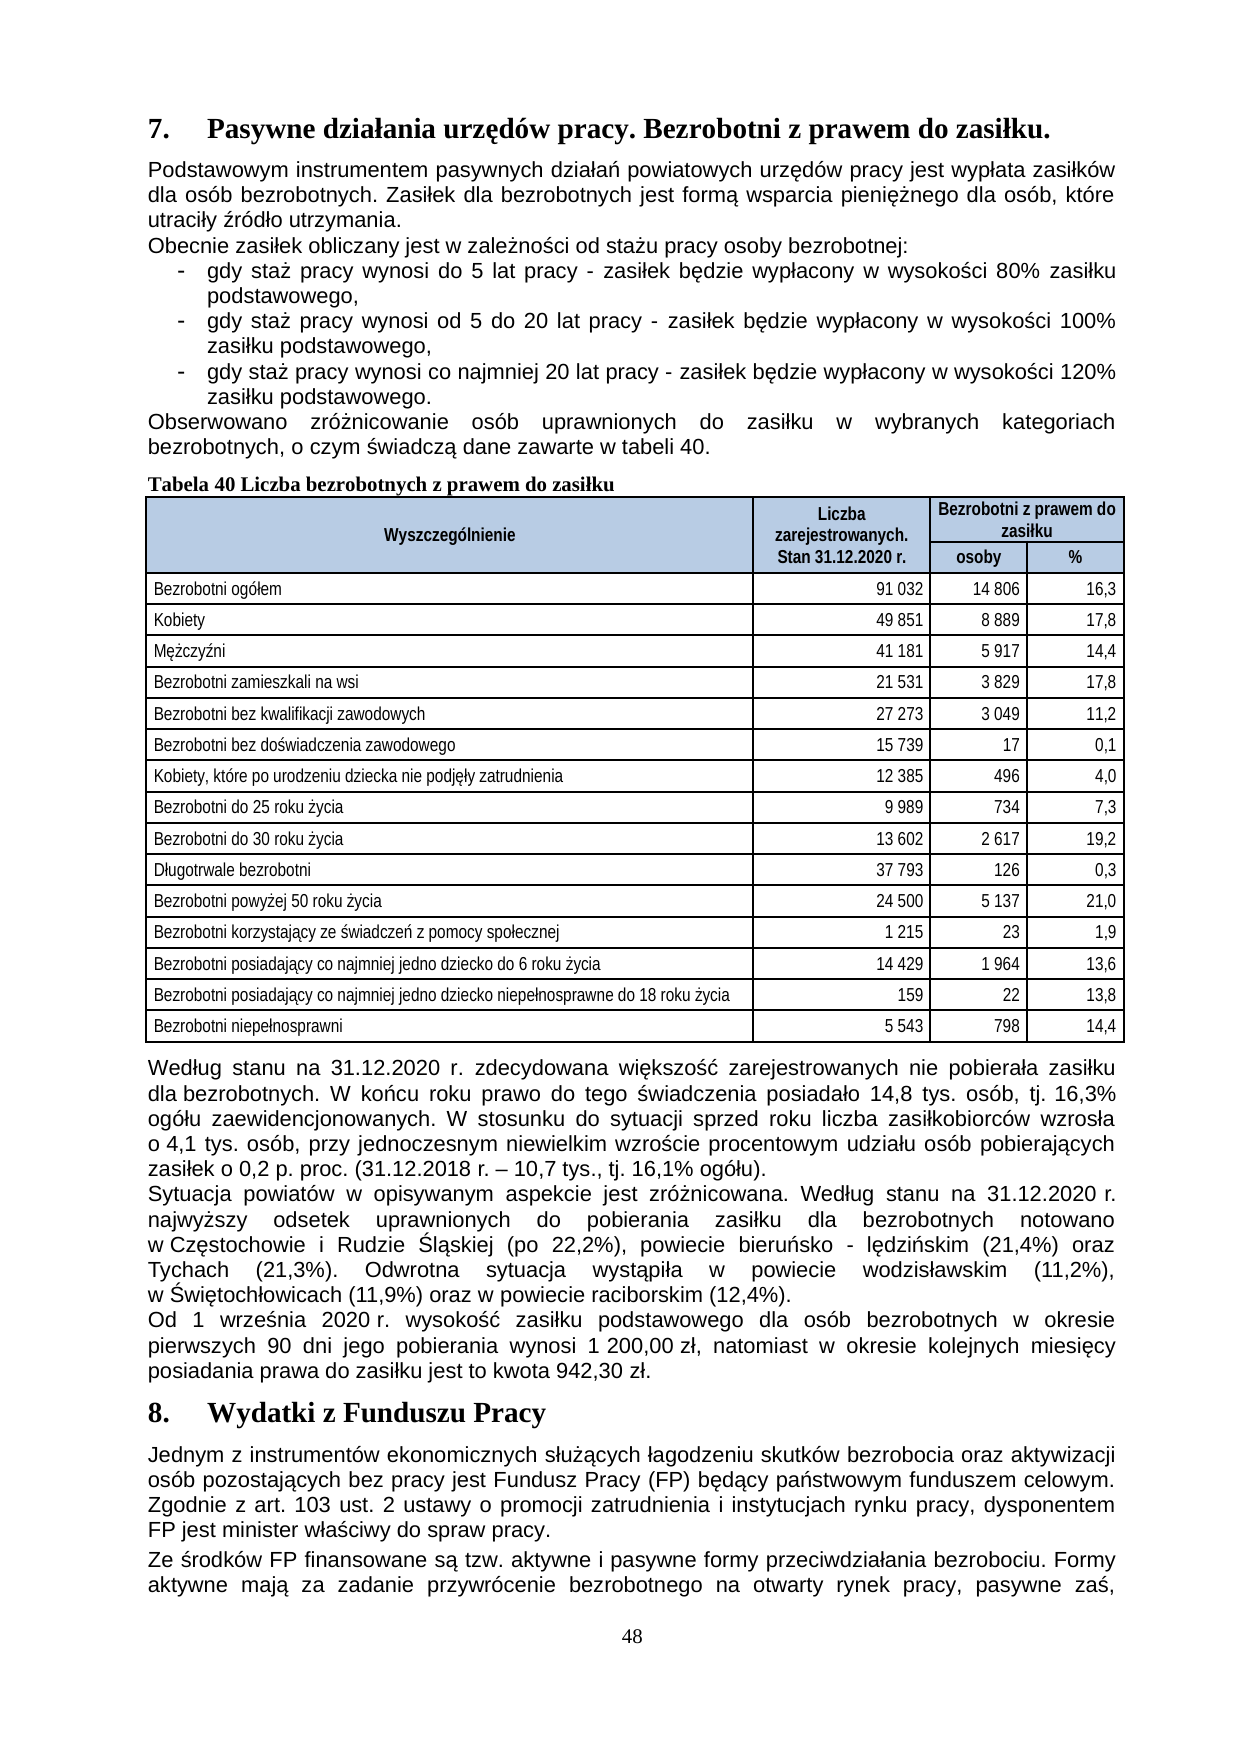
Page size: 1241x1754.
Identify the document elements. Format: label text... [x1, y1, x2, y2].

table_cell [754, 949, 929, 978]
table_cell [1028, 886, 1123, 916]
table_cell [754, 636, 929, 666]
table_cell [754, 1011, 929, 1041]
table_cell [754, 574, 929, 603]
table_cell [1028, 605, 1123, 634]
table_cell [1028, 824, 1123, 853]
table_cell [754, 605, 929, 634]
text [148, 1546, 1116, 1597]
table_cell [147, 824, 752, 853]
text Od 1 września 2020 r. wysokość zasiłku podstawowego dla osób bezrobotnych w okresie pierwszych 90 dni jego pobierania wynosi 1 200,00 zł, natomiast w okresie kolejnych miesięcy posiadania prawa do zasiłku jest to kwota 942,30 zł. [148, 1307, 1116, 1383]
subtitle Pasywne działania urzędów pracy. Bezrobotni z prawem do zasiłku. [148, 111, 1116, 144]
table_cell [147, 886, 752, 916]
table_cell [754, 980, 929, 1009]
text Według stanu na 31.12.2020 r. zdecydowana większość zarejestrowanych nie pobierała zasiłku dla bezrobotnych. W końcu roku prawo do tego świadczenia posiadało 14,8 tys. osób, tj. 16,3% ogółu zaewidencjonowanych. W stosunku do sytuacji sprzed roku liczba zasiłkobiorców wzrosła o 4,1 tys. osób, przy jednoczesnym niewielkim wzroście procentowym udziału osób pobierających zasiłek o 0,2 p. proc. (31.12.2018 r. – 10,7 tys., tj. 16,1% ogółu). [148, 1055, 1116, 1181]
subtitle Wydatki z Funduszu Pracy [148, 1395, 1116, 1429]
text Obserwowano zróżnicowanie osób uprawnionych do zasiłku w wybranych kategoriach bezrobotnych, o czym świadczą dane zawarte w tabeli 40. [148, 409, 1116, 459]
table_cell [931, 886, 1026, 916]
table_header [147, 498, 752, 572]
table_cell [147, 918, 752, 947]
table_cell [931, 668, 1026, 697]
text Jednym z instrumentów ekonomicznych służących łagodzeniu skutków bezrobocia oraz aktywizacji osób pozostających bez pracy jest Fundusz Pracy (FP) będący państwowym funduszem celowym. Zgodnie z art. 103 ust. 2 ustawy o promocji zatrudnienia i instytucjach rynku pracy, dysponentem FP jest minister właściwy do spraw pracy. [148, 1441, 1116, 1542]
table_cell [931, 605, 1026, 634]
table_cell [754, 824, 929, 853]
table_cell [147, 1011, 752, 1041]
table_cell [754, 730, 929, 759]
list gdy staż pracy wynosi do 5 lat pracy - zasiłek będzie wypłacony w wysokości 80% zasiłku podstawowego, [177, 258, 1116, 308]
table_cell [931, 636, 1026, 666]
text Obecnie zasiłek obliczany jest w zależności od stażu pracy osoby bezrobotnej: [148, 233, 1116, 258]
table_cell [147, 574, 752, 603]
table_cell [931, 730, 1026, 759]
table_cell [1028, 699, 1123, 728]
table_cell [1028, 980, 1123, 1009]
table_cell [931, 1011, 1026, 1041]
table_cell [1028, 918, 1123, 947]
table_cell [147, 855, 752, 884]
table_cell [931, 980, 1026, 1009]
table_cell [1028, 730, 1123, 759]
text Sytuacja powiatów w opisywanym aspekcie jest zróżnicowana. Według stanu na 31.12.2020 r. najwyższy odsetek uprawnionych do pobierania zasiłku dla bezrobotnych notowano w Częstochowie i Rudzie Śląskiej (po 22,2%), powiecie bieruńsko - lędzińskim (21,4%) oraz Tychach (21,3%). Odwrotna sytuacja wystąpiła w powiecie wodzisławskim (11,2%), w Świętochłowicach (11,9%) oraz w powiecie raciborskim (12,4%). [148, 1181, 1116, 1307]
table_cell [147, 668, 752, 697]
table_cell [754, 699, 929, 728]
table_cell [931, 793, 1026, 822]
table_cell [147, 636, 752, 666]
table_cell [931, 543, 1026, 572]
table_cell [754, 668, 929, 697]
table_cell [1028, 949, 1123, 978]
text Podstawowym instrumentem pasywnych działań powiatowych urzędów pracy jest wypłata zasiłków dla osób bezrobotnych. Zasiłek dla bezrobotnych jest formą wsparcia pieniężnego dla osób, które utraciły źródło utrzymania. [148, 157, 1116, 233]
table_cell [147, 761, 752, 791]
list gdy staż pracy wynosi od 5 do 20 lat pracy - zasiłek będzie wypłacony w wysokości 100% zasiłku podstawowego, [177, 308, 1116, 359]
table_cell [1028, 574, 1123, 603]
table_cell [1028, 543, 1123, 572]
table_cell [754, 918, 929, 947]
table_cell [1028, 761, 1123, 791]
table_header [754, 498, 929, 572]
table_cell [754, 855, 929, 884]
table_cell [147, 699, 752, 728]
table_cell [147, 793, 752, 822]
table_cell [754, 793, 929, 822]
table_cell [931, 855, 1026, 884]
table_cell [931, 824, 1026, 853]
list gdy staż pracy wynosi co najmniej 20 lat pracy - zasiłek będzie wypłacony w wysokości 120% zasiłku podstawowego. [177, 359, 1116, 409]
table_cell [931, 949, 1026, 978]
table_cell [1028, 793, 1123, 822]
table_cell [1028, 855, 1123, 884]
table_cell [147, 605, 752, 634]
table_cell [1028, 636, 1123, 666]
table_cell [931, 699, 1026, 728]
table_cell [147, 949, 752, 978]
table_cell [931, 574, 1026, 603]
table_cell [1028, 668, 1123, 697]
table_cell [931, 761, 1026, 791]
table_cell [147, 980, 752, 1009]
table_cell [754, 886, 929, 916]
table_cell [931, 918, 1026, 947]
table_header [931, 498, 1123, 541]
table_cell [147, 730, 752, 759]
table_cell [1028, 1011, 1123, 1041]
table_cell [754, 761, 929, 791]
